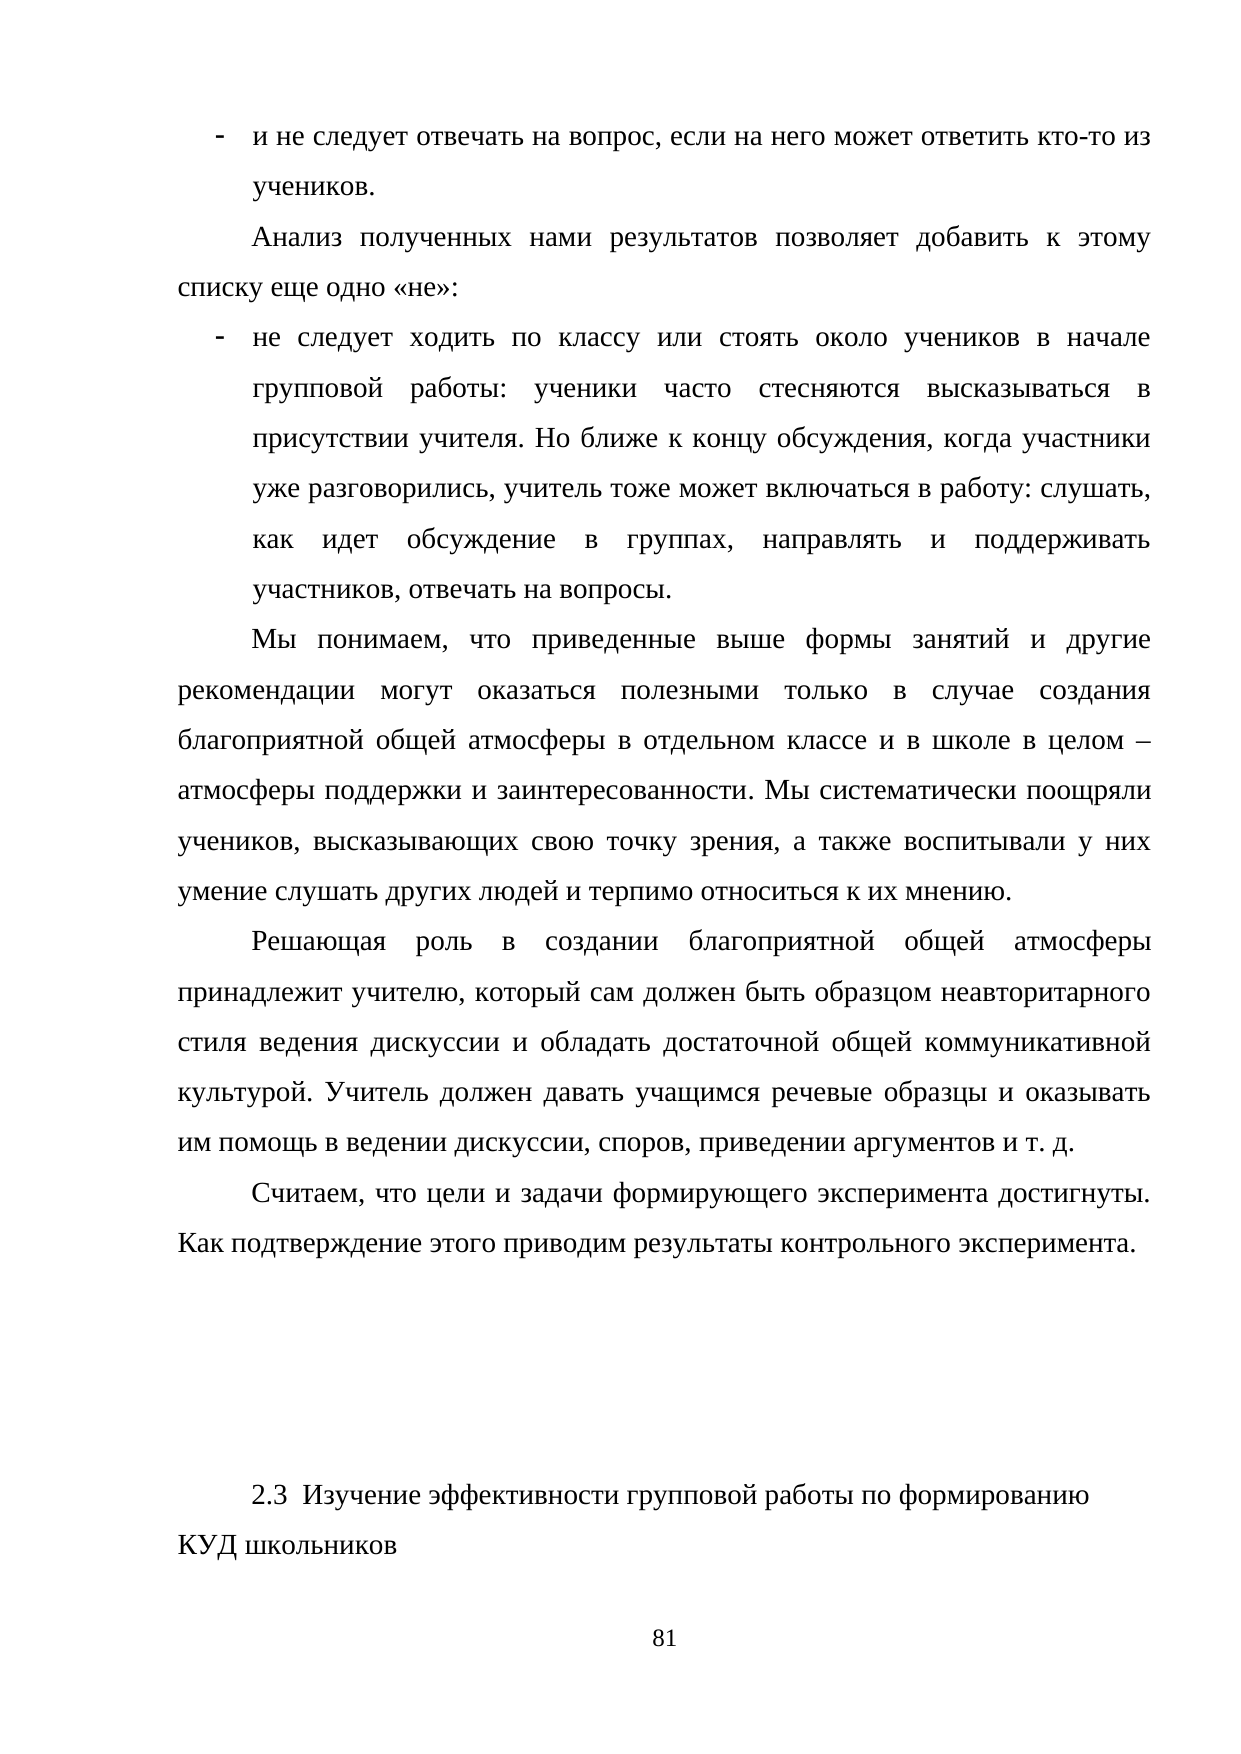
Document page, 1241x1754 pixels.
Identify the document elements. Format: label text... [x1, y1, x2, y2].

list и не следует отвечать на вопрос, если на него может ответить кто-то из учеников. [215, 118, 1152, 202]
text Считаем, что цели и задачи формирующего эксперимента достигнуты. Как подтверждение этого приводим результаты контрольного эксперимента. [177, 1175, 1152, 1259]
list не следует ходить по классу или стоять около учеников в начале групповой работы: ученики часто стесняются высказываться в присутствии учителя. Но ближе к концу обсуждения, когда участники уже разговорились, учитель тоже может включаться в работу: слушать, как идет обсуждение в группах, направлять и поддерживать участников, отвечать на вопросы. [215, 319, 1152, 605]
text 2.3 Изучение эффективности групповой работы по формированию КУД школьников [177, 1477, 1152, 1561]
text Решающая роль в создании благоприятной общей атмосферы принадлежит учителю, который сам должен быть образцом неавторитарного стиля ведения дискуссии и обладать достаточной общей коммуникативной культурой. Учитель должен давать учащимся речевые образцы и оказывать им помощь в ведении дискуссии, споров, приведении аргументов и т. д. [177, 923, 1152, 1158]
text Мы понимаем, что приведенные выше формы занятий и другие рекомендации могут оказаться полезными только в случае создания благоприятной общей атмосферы в отдельном классе и в школе в целом – атмосферы поддержки и заинтересованности. Мы систематически поощряли учеников, высказывающих свою точку зрения, а также воспитывали у них умение слушать других людей и терпимо относиться к их мнению. [177, 621, 1152, 907]
text Анализ полученных нами результатов позволяет добавить к этому списку еще одно «не»: [177, 219, 1152, 303]
